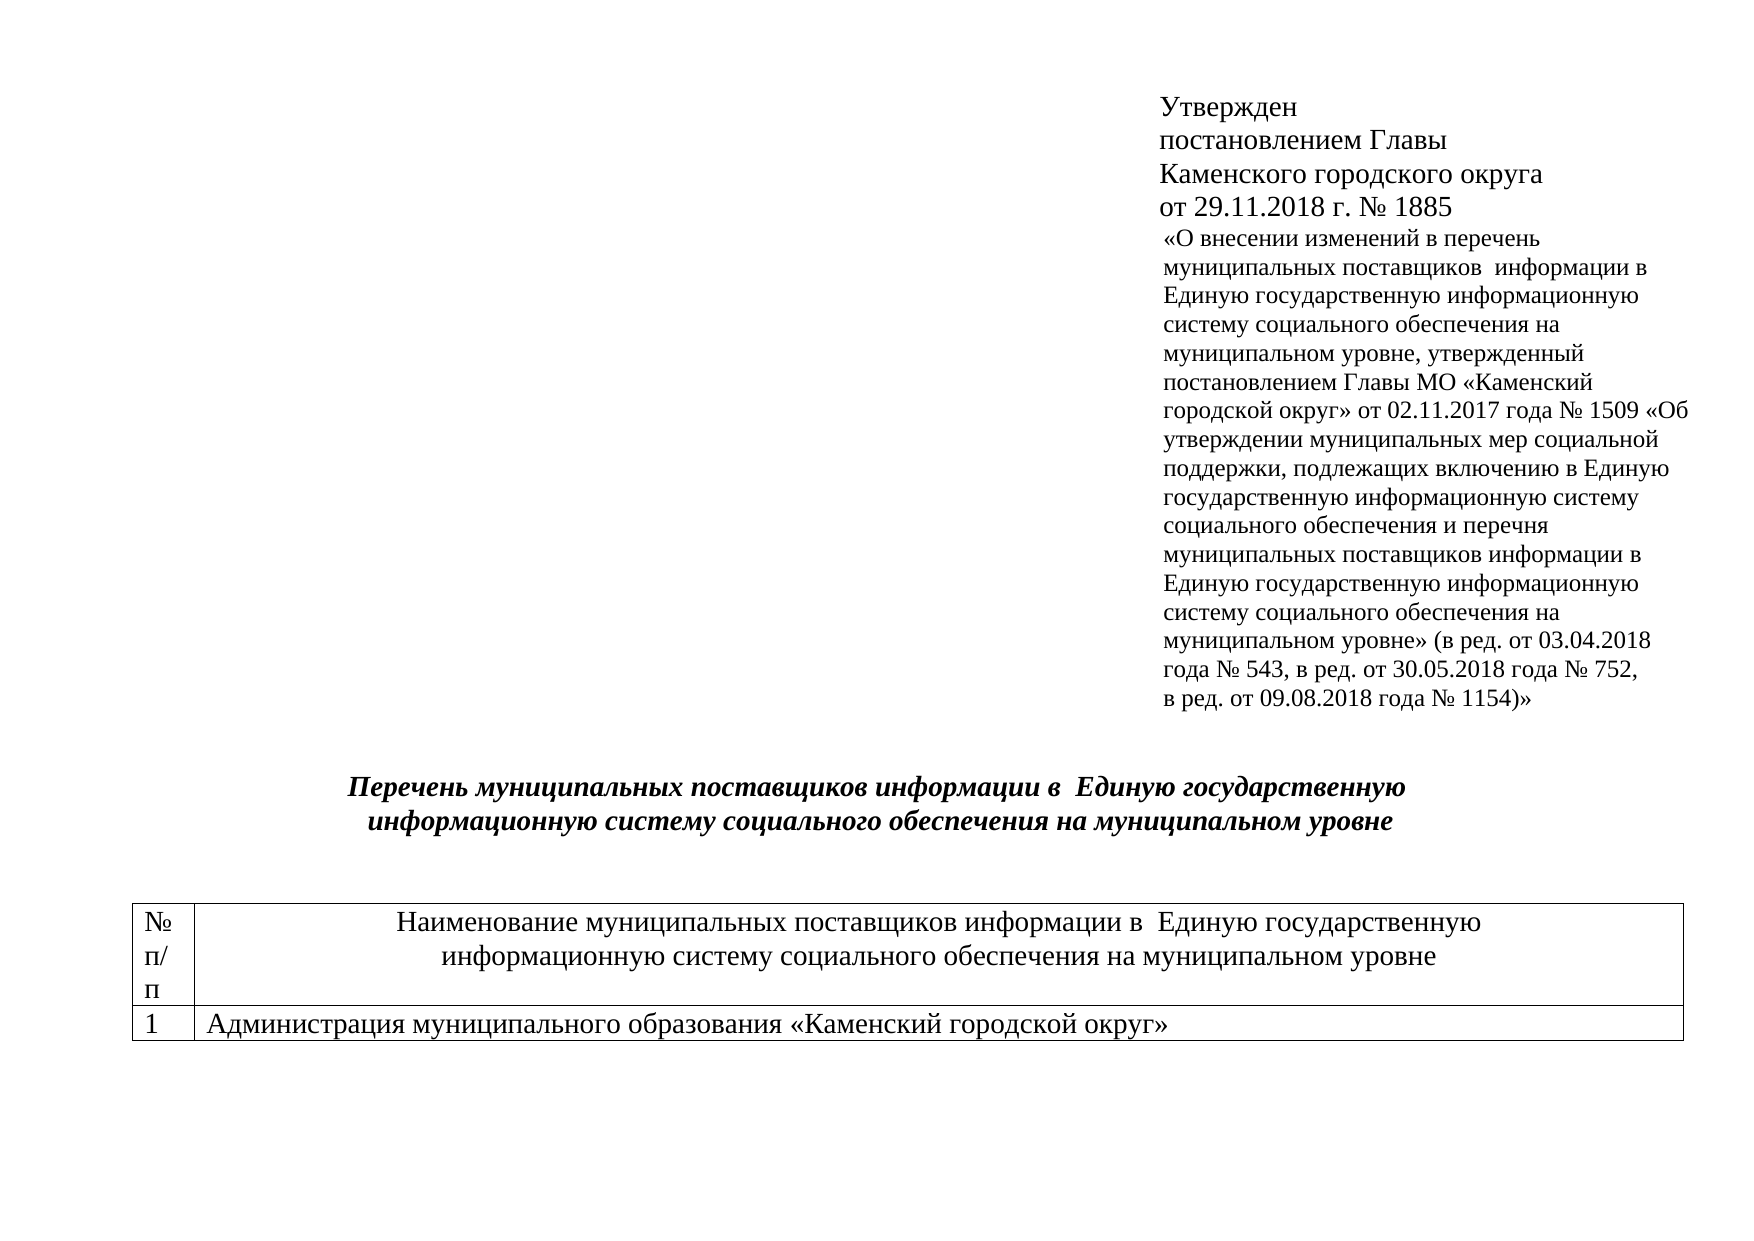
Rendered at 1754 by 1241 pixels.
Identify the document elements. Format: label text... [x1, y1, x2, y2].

text Утвержден [118, 89, 1636, 122]
text от 29.11.2018 г. № 1885 [118, 189, 1636, 223]
text постановлением Главы [118, 122, 1636, 156]
table_cell 1 [133, 1006, 194, 1039]
table_header № п/п [133, 904, 194, 1005]
table_header «О внесении изменений в перечень муниципальных поставщиков информации в Единую государственную информационную систему социального обеспечения на муниципальном уровне, утвержденный постановлением Главы МО «Каменский городской округ» от 02.11.2017 года № 1509 «Об утверждении муниципальных мер социальной поддержки, подлежащих включению в Единую государственную информационную систему социального обеспечения и перечня муниципальных поставщиков информации в Единую государственную информационную систему социального обеспечения на муниципальном уровне» (в ред. от 03.04.2018 года № 543, в ред. от 30.05.2018 года № 752, в ред. от 09.08.2018 года № 1154)» [1152, 223, 1713, 712]
text информационную систему социального обеспечения на муниципальном уровне [118, 803, 1636, 836]
table_header Наименование муниципальных поставщиков информации в Единую государственную информационную систему социального обеспечения на муниципальном уровне [195, 904, 1683, 1005]
text Перечень муниципальных поставщиков информации в Единую государственную [118, 769, 1636, 803]
text Каменского городского округа [118, 156, 1636, 189]
table_cell Администрация муниципального образования «Каменский городской округ» [195, 1006, 1683, 1039]
